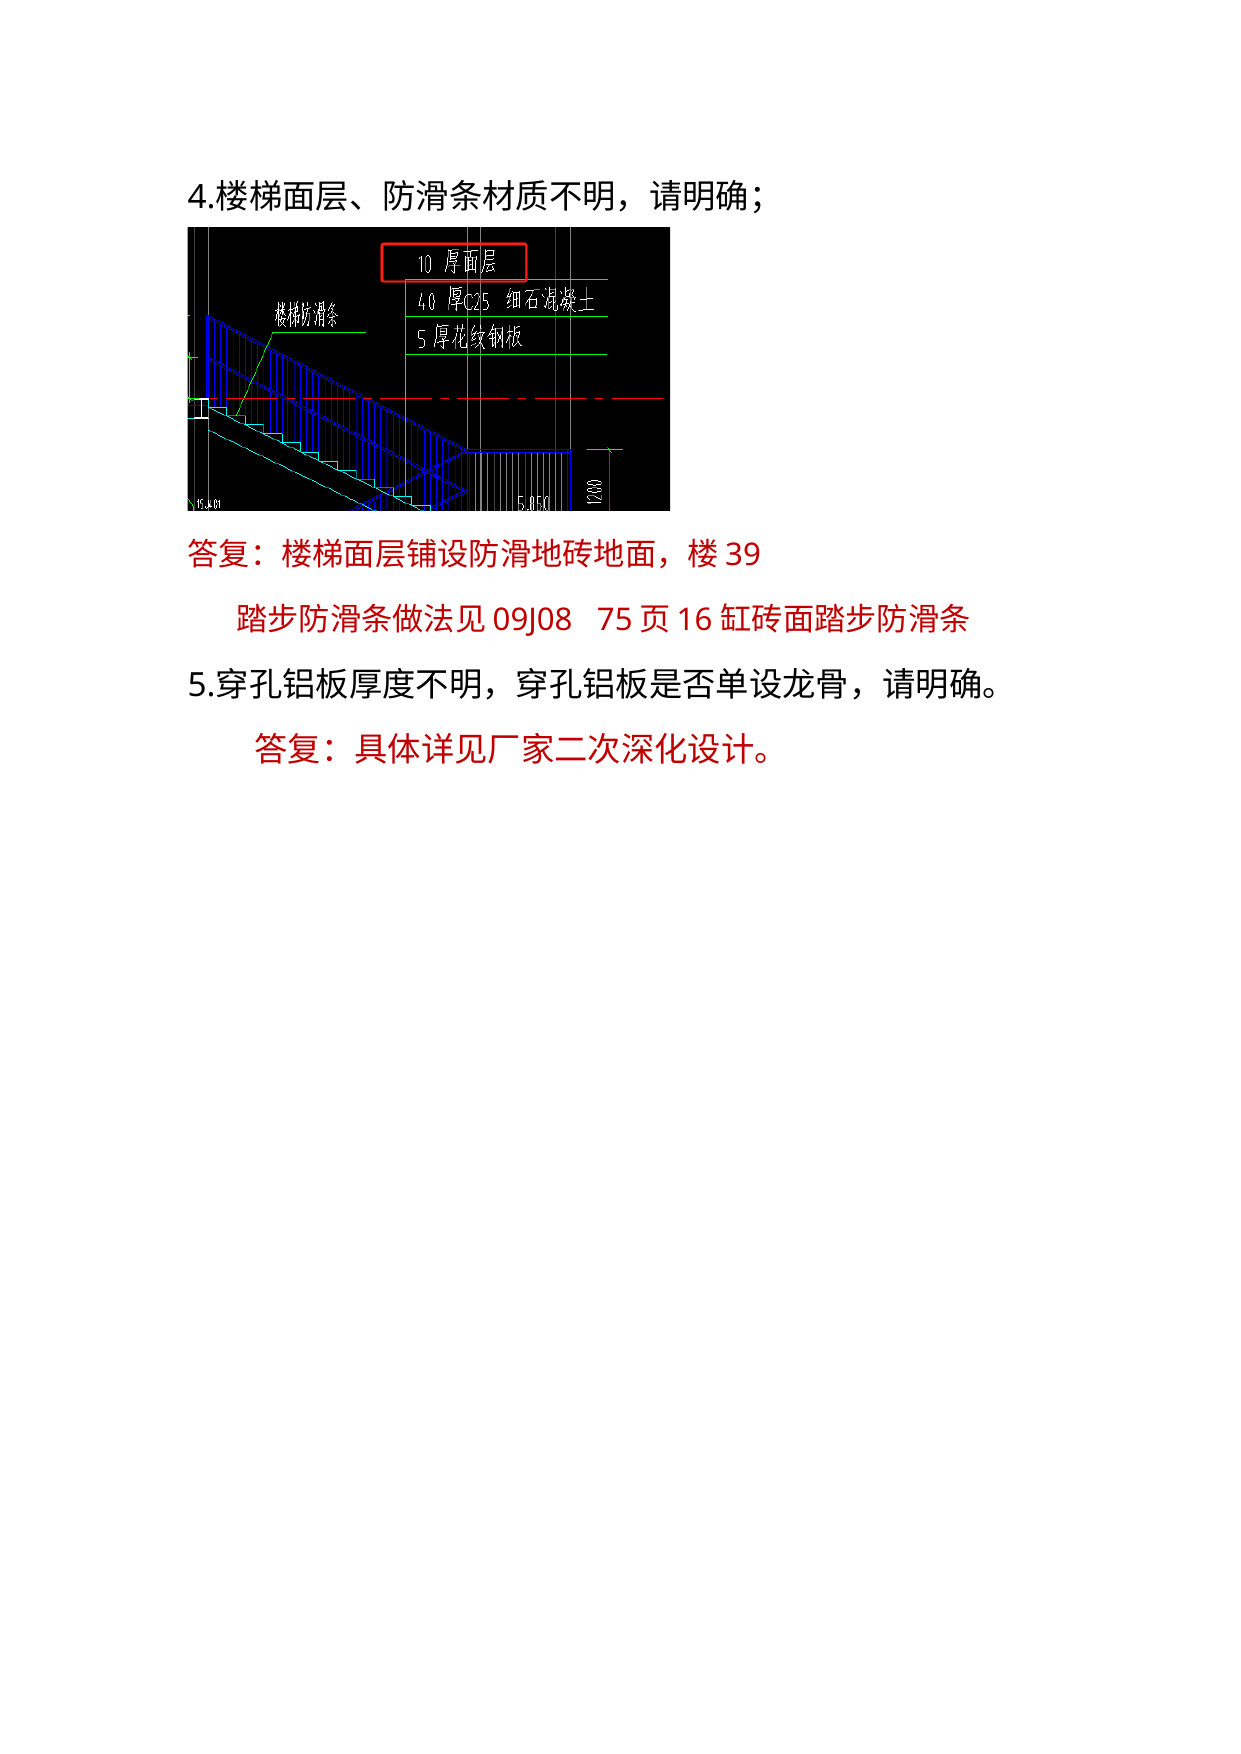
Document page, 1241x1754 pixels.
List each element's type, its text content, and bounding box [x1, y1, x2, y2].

list 4.楼梯面层、防滑条材质不明，请明确； [187, 162, 1053, 227]
list 答复：楼梯面层铺设防滑地砖地面，楼39 [187, 519, 1053, 584]
picture [187, 227, 671, 511]
list 答复：具体详见厂家二次深化设计。 [187, 714, 1053, 779]
list 踏步防滑条做法见09J08 75页16 缸砖面踏步防滑条 [187, 584, 1053, 649]
list 5.穿孔铝板厚度不明，穿孔铝板是否单设龙骨，请明确。 [187, 649, 1053, 714]
